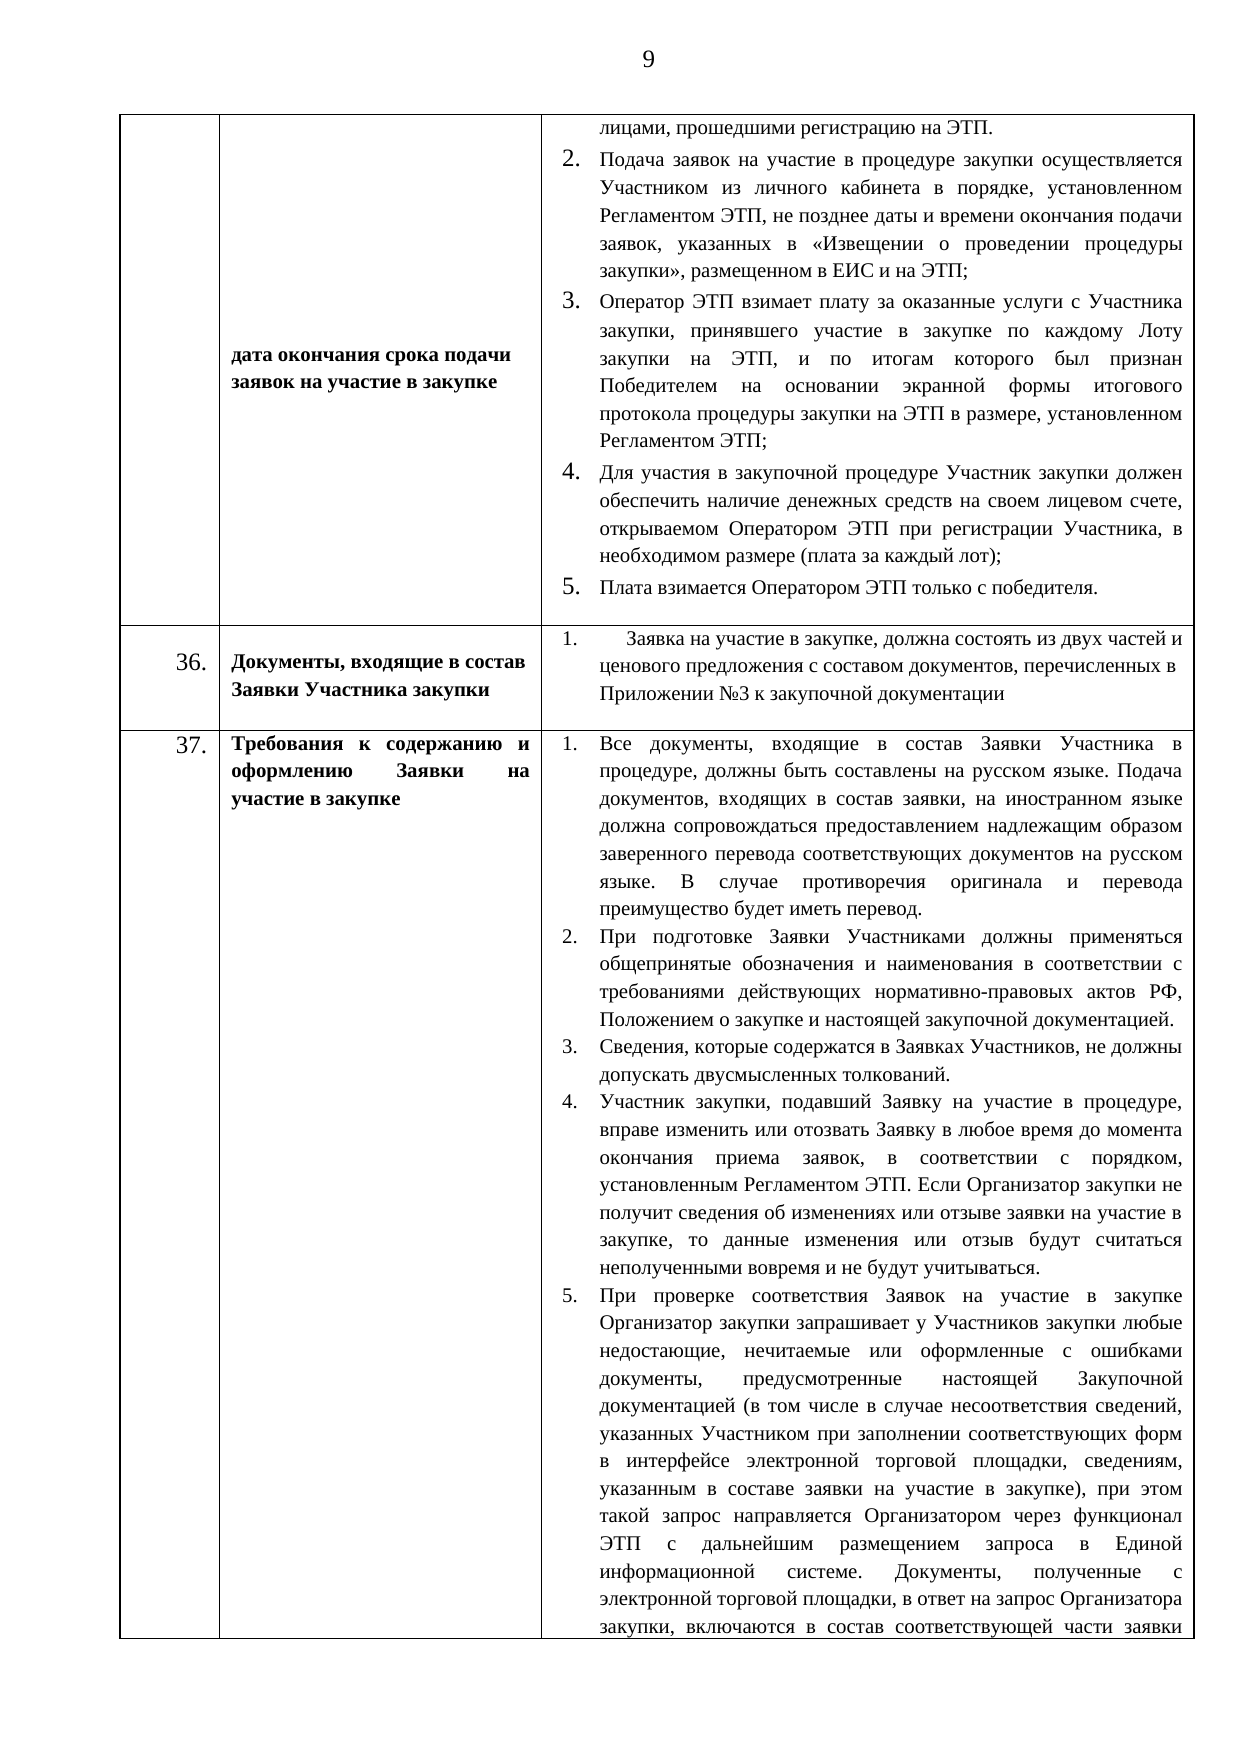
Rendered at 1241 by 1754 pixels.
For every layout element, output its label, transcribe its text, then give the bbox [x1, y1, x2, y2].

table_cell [220, 731, 541, 1638]
table_cell Документы, входящие в состав Заявки Участника закупки [220, 626, 541, 729]
table_cell [121, 731, 219, 1638]
table_cell [121, 115, 219, 624]
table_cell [220, 115, 541, 624]
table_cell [542, 731, 1193, 1638]
table_cell Заявка на участие в закупке, должна состоять из двух частей и ценового предложения с составом документов, перечисленных в Приложении №3 к закупочной документации [542, 626, 1193, 729]
table_cell [121, 626, 219, 729]
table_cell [542, 115, 1193, 624]
